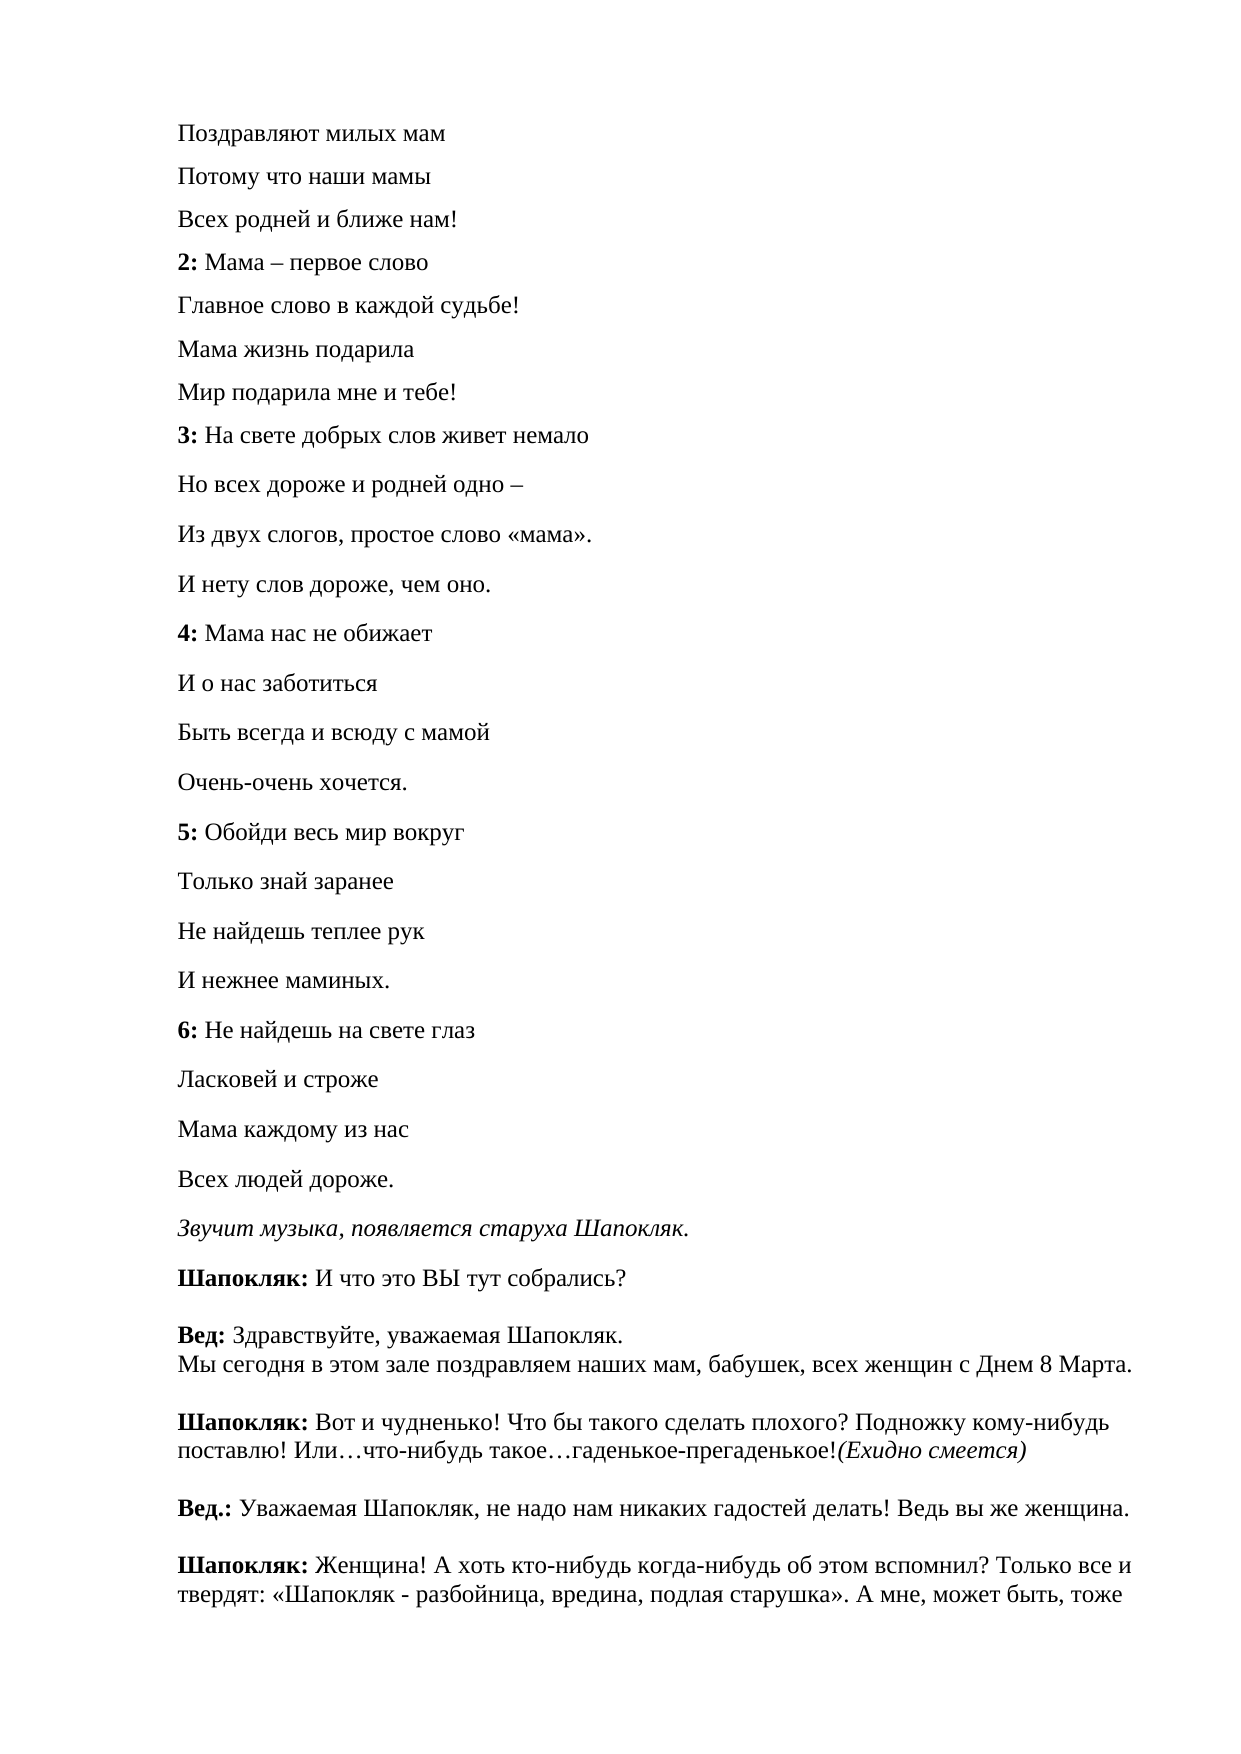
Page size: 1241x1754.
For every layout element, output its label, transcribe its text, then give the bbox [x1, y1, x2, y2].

text Всех родней и ближе нам! [177, 204, 1152, 233]
text И нежнее маминых. [177, 965, 1152, 994]
text Шапокляк: Вот и чудненько! Что бы такого сделать плохого? Подножку кому-нибудь поставлю! Или…что-нибудь такое…гаденькое-прегаденькое!(Ехидно смеется) [177, 1407, 1152, 1464]
text Главное слово в каждой судьбе! [177, 291, 1152, 319]
text Мама жизнь подарила [177, 334, 1152, 362]
text 6: Не найдешь на свете глаз [177, 1015, 1152, 1044]
text Вед.: Уважаемая Шапокляк, не надо нам никаких гадостей делать! Ведь вы же женщина. [177, 1493, 1152, 1522]
text Мама каждому из нас [177, 1114, 1152, 1143]
text Мы сегодня в этом зале поздравляем наших мам, бабушек, всех женщин с Днем 8 Марта. [177, 1349, 1152, 1378]
text Но всех дороже и родней одно – [177, 469, 1152, 498]
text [177, 1550, 1152, 1608]
text И о нас заботиться [177, 668, 1152, 697]
text 5: Обойди весь мир вокруг [177, 817, 1152, 845]
text Не найдешь теплее рук [177, 916, 1152, 944]
text 4: Мама нас не обижает [177, 618, 1152, 647]
text Потому что наши мамы [177, 161, 1152, 190]
text Вед: Здравствуйте, уважаемая Шапокляк. [177, 1320, 1152, 1349]
text Быть всегда и всюду с мамой [177, 717, 1152, 746]
text И нету слов дороже, чем оно. [177, 569, 1152, 597]
text Только знай заранее [177, 866, 1152, 895]
text Звучит музыка, появляется старуха Шапокляк. [177, 1213, 1152, 1242]
text Всех людей дороже. [177, 1164, 1152, 1192]
text Очень-очень хочется. [177, 767, 1152, 796]
text Из двух слогов, простое слово «мама». [177, 519, 1152, 548]
text Ласковей и строже [177, 1064, 1152, 1093]
text 3: На свете добрых слов живет немало [177, 420, 1152, 449]
text 2: Мама – первое слово [177, 247, 1152, 276]
text Мир подарила мне и тебе! [177, 377, 1152, 406]
text Поздравляют милых мам [177, 118, 1152, 147]
text Шапокляк: И что это ВЫ тут собрались? [177, 1263, 1152, 1292]
